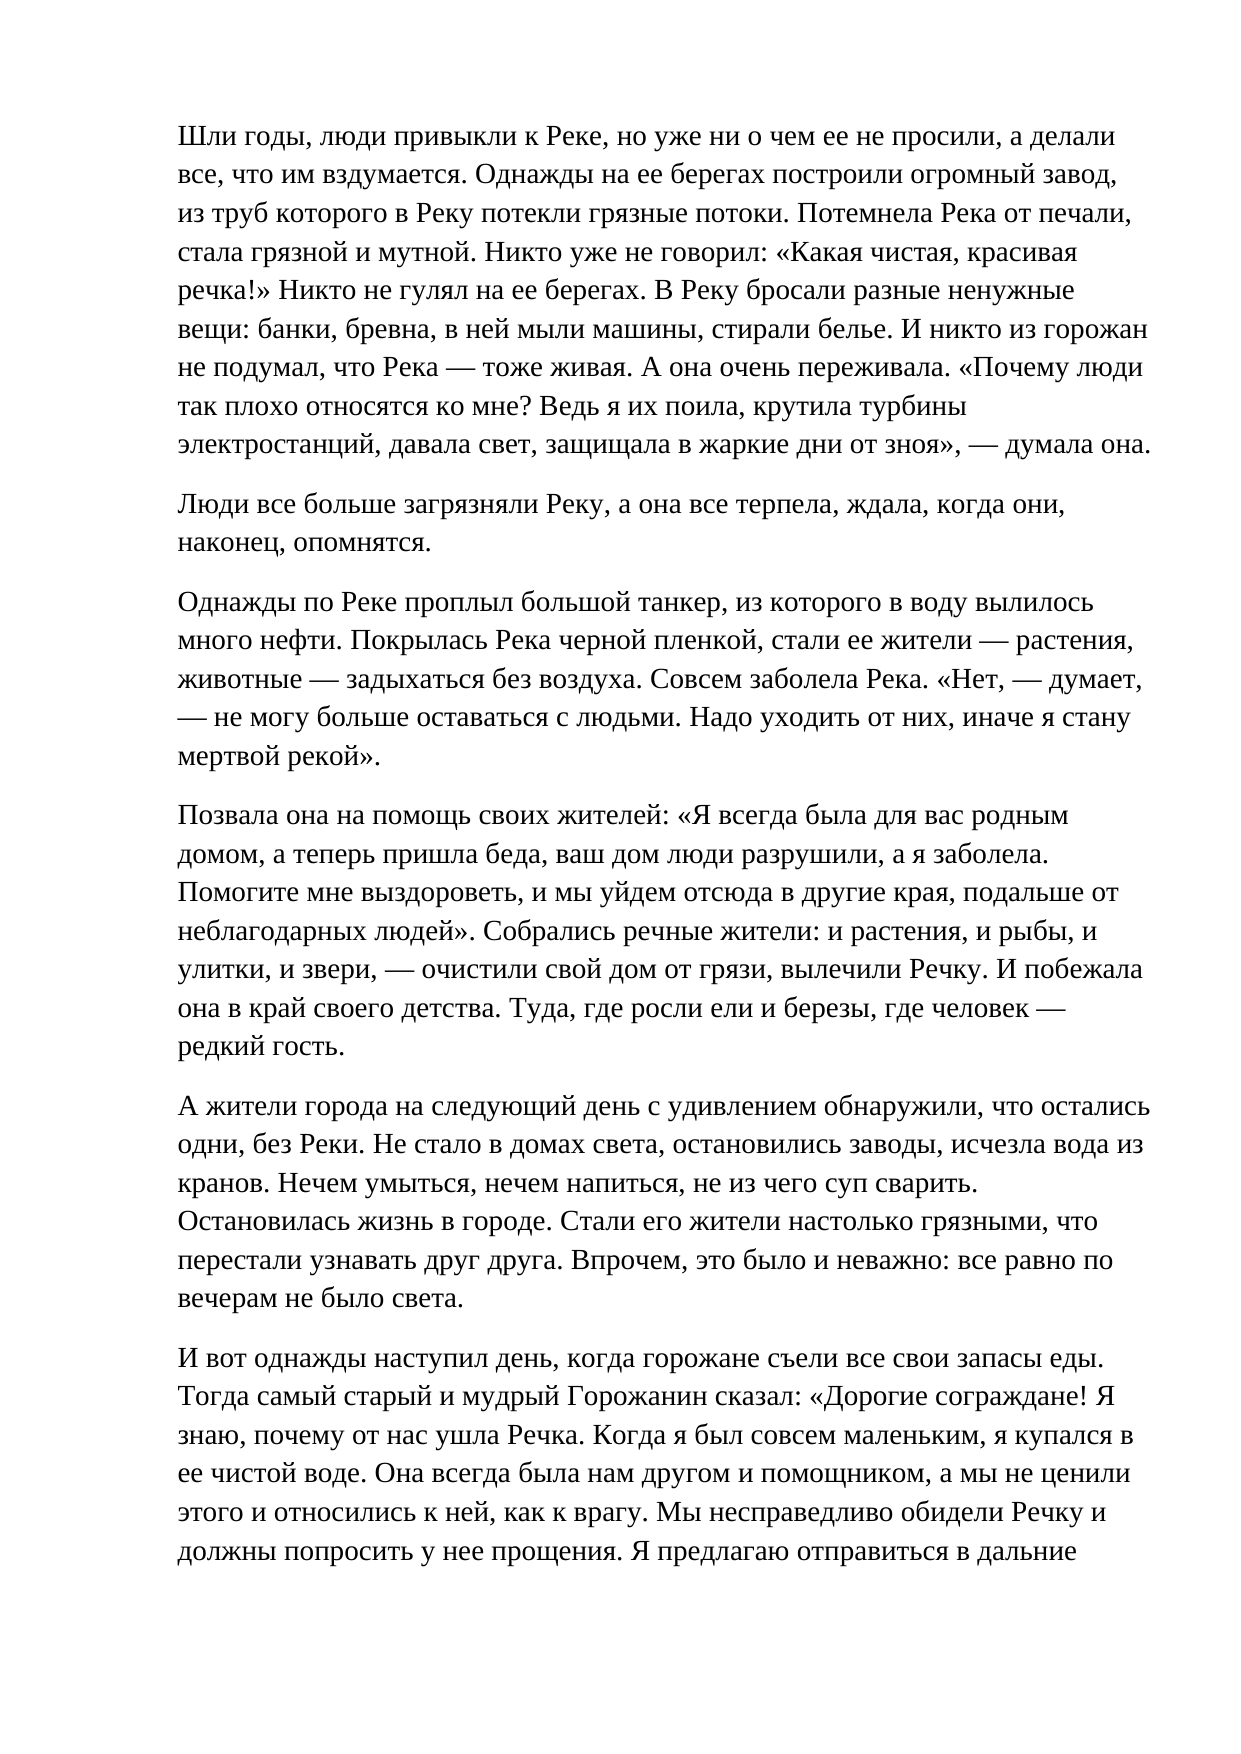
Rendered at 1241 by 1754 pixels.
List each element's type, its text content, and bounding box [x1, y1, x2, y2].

text Однажды по Реке проплыл большой танкер, из которого в воду вылилось много нефти. Покрылась Река черной пленкой, стали ее жители — растения, животные — задыхаться без воздуха. Совсем заболела Река. «Нет, — думает, — не могу больше оставаться с людьми. Надо уходить от них, иначе я стану мертвой рекой». [177, 584, 1152, 771]
text Люди все больше загрязняли Реку, а она все терпела, ждала, когда они, наконец, опомнятся. [177, 486, 1152, 558]
text Позвала она на помощь своих жителей: «Я всегда была для вас родным домом, а теперь пришла беда, ваш дом люди разрушили, а я заболела. Помогите мне выздороветь, и мы уйдем отсюда в другие края, подальше от неблагодарных людей». Собрались речные жители: и растения, и рыбы, и улитки, и звери, — очистили свой дом от грязи, вылечили Речку. И побежала она в край своего детства. Туда, где росли ели и березы, где человек — редкий гость. [177, 797, 1152, 1062]
text Шли годы, люди привыкли к Реке, но уже ни о чем ее не просили, а делали все, что им вздумается. Однажды на ее берегах построили огромный завод, из труб которого в Реку потекли грязные потоки. Потемнела Река от печали, стала грязной и мутной. Никто уже не говорил: «Какая чистая, красивая речка!» Никто не гулял на ее берегах. В Реку бросали разные ненужные вещи: банки, бревна, в ней мыли машины, стирали белье. И никто из горожан не подумал, что Река — тоже живая. А она очень переживала. «Почему люди так плохо относятся ко мне? Ведь я их поила, крутила турбины электростанций, давала свет, защищала в жаркие дни от зноя», — думала она. [177, 118, 1152, 460]
text А жители города на следующий день с удивлением обнаружили, что остались одни, без Реки. Не стало в домах света, остановились заводы, исчезла вода из кранов. Нечем умыться, нечем напиться, не из чего суп сварить. Остановилась жизнь в городе. Стали его жители настолько грязными, что перестали узнавать друг друга. Впрочем, это было и неважно: все равно по вечерам не было света. [177, 1088, 1152, 1314]
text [177, 1340, 1152, 1566]
